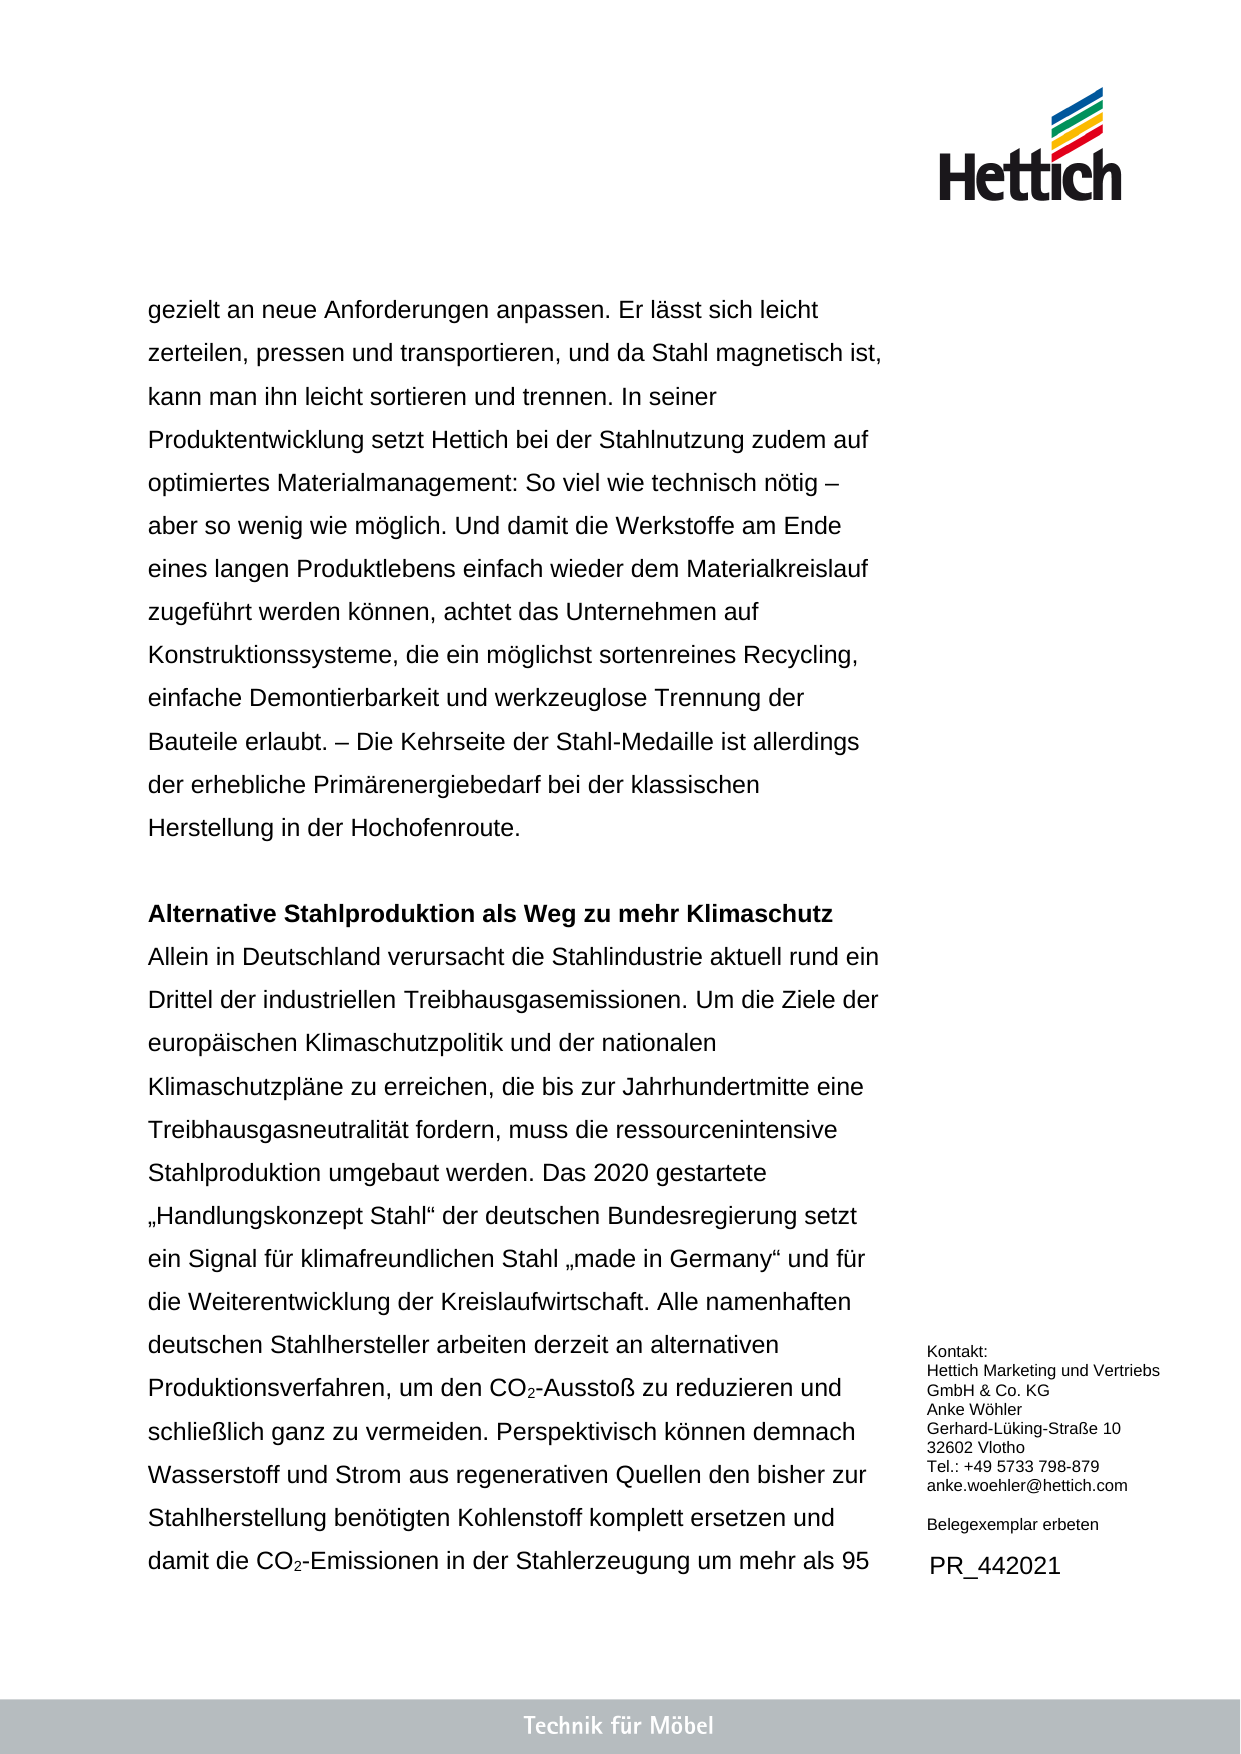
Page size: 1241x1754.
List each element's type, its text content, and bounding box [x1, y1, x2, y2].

picture [0, 1636, 1241, 1754]
picture [0, 6, 1241, 263]
text Alternative Stahlproduktion als Weg zu mehr Klimaschutz [148, 899, 886, 928]
